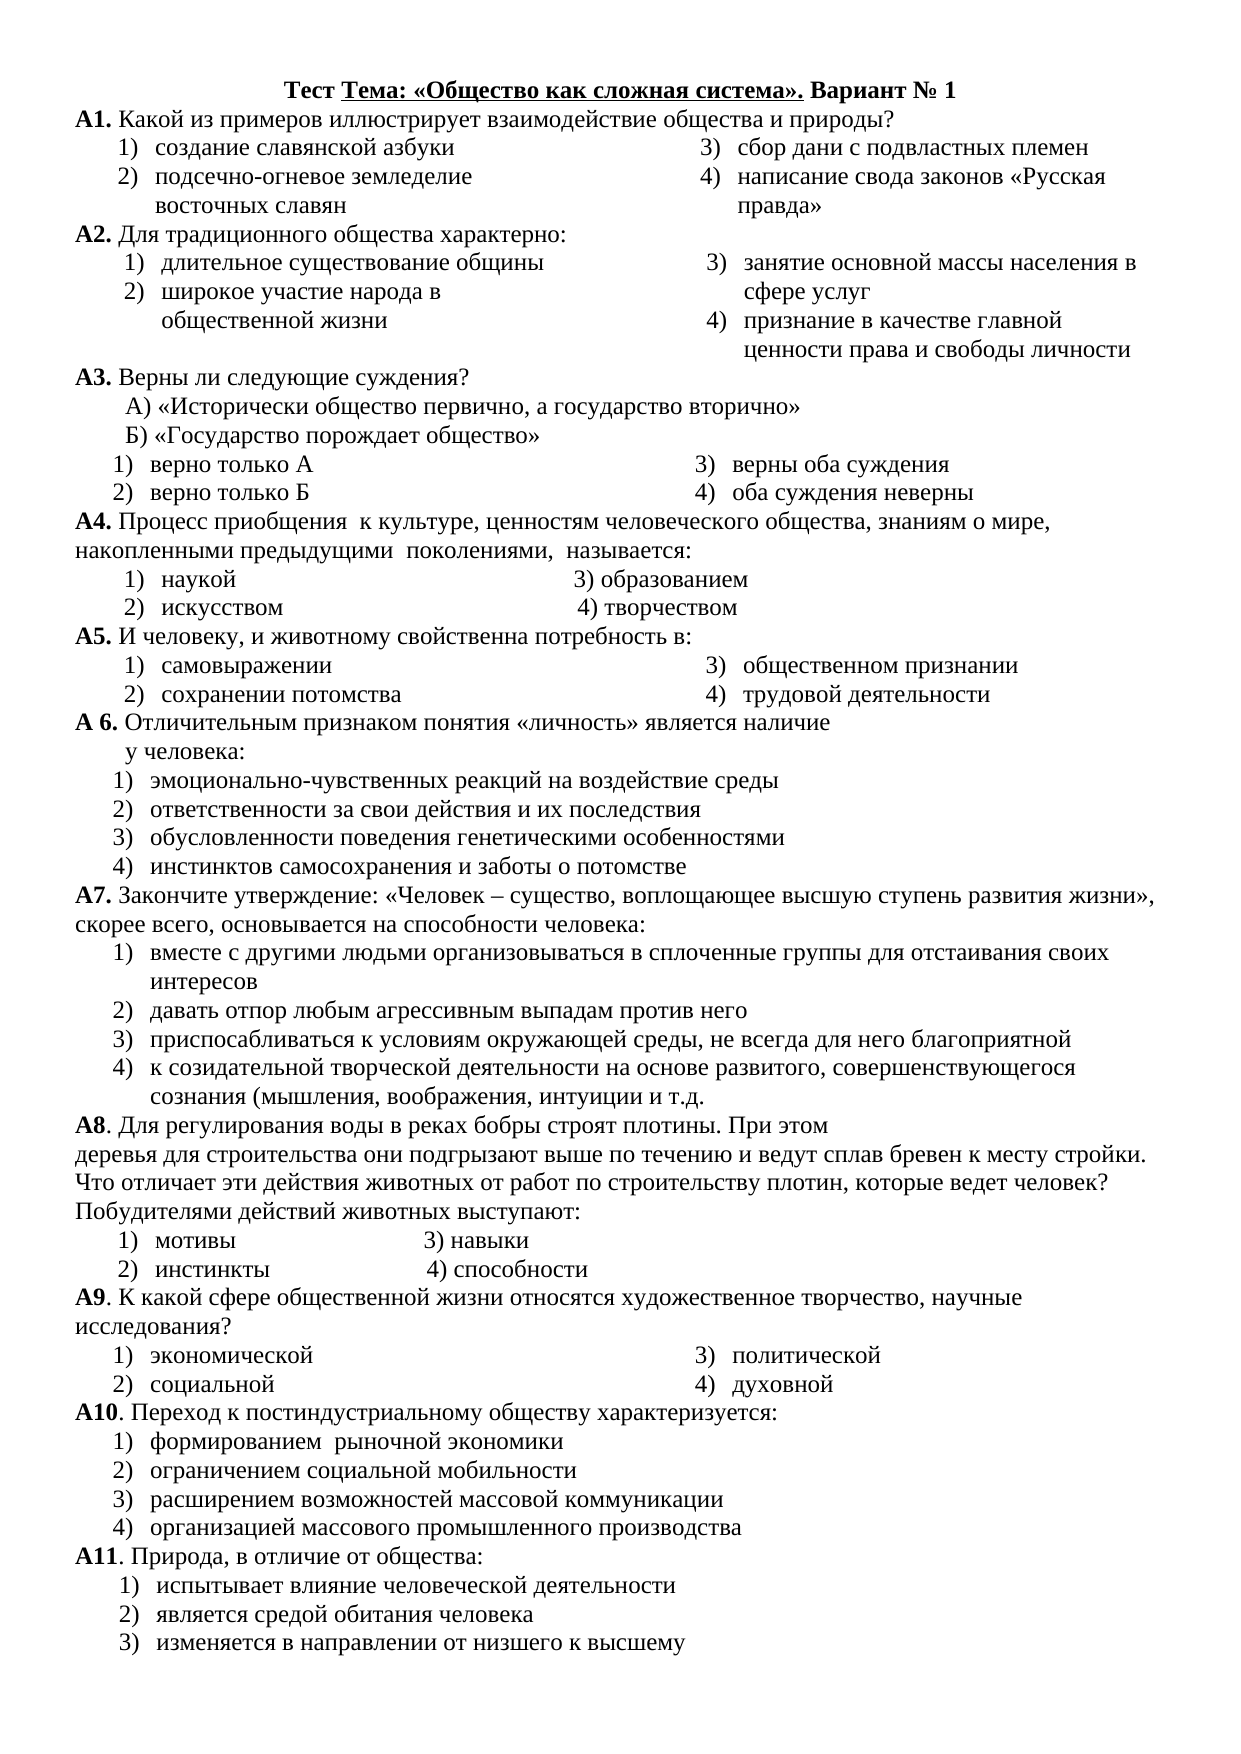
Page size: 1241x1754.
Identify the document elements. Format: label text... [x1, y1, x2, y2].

text А3. Верны ли следующие суждения? [75, 362, 1165, 391]
list мотивы 3) навыки [117, 1225, 1165, 1254]
text А 6. Отличительным признаком понятия «личность» является наличие [75, 707, 1165, 736]
list расширением возможностей массовой коммуникации [112, 1484, 1165, 1512]
list наукой 3) образованием [123, 564, 1165, 592]
list общественном признании [705, 650, 1165, 679]
list искусством 4) творчеством [123, 592, 1165, 621]
list широкое участие народа в общественной жизни [123, 276, 583, 334]
list трудовой деятельности [705, 679, 1165, 707]
text Б) «Государство порождает общество» [75, 420, 1165, 449]
list изменяется в направлении от низшего к высшему [119, 1627, 1165, 1656]
list инстинкты 4) способности [117, 1254, 1165, 1282]
text А8. Для регулирования воды в реках бобры строят плотины. При этом [75, 1110, 1165, 1139]
list социальной [112, 1369, 583, 1397]
list создание славянской азбуки [117, 132, 583, 161]
text А9. К какой сфере общественной жизни относятся художественное творчество, научные исследования? [75, 1282, 1165, 1340]
text А1. Какой из примеров иллюстрирует взаимодействие общества и природы? [75, 104, 1165, 132]
text А11. Природа, в отличие от общества: [75, 1541, 1165, 1570]
list написание свода законов «Русская правда» [700, 161, 1165, 219]
text А7. Закончите утверждение: «Человек – существо, воплощающее высшую ступень развития жизни», скорее всего, основывается на способности человека: [75, 880, 1165, 937]
list самовыражении [123, 650, 583, 679]
list длительное существование общины [123, 247, 583, 276]
list к созидательной творческой деятельности на основе развитого, совершенствующегося сознания (мышления, воображения, интуиции и т.д. [112, 1052, 1165, 1110]
list приспосабливаться к условиям окружающей среды, не всегда для него благоприятной [112, 1024, 1165, 1052]
text А2. Для традиционного общества характерно: [75, 219, 1165, 247]
list испытывает влияние человеческой деятельности [119, 1570, 1165, 1599]
list является средой обитания человека [119, 1599, 1165, 1627]
list сохранении потомства [123, 679, 583, 707]
list обусловленности поведения генетическими особенностями [112, 822, 1165, 851]
list деревья для строительства они подгрызают выше по течению и ведут сплав бревен к месту стройки. Что отличает эти действия животных от работ по строительству плотин, которые ведет человек? Побудителями действий животных выступают: [75, 1139, 1165, 1225]
text А10. Переход к постиндустриальному обществу характеризуется: [75, 1397, 1165, 1426]
list духовной [694, 1369, 1165, 1397]
list вместе с другими людьми организовываться в сплоченные группы для отстаивания своих интересов [112, 937, 1165, 995]
list А4. Процесс приобщения к культуре, ценностям человеческого общества, знаниям о мире, накопленными предыдущими поколениями, называется: [75, 506, 1165, 564]
list политической [694, 1340, 1165, 1369]
list организацией массового промышленного производства [112, 1512, 1165, 1541]
list оба суждения неверны [694, 477, 1165, 506]
list экономической [112, 1340, 583, 1369]
list инстинктов самосохранения и заботы о потомстве [112, 851, 1165, 880]
list признание в качестве главной ценности права и свободы личности [706, 305, 1165, 362]
list формированием рыночной экономики [112, 1426, 1165, 1455]
list верно только А [112, 449, 583, 477]
text у человека: [75, 736, 1165, 765]
list занятие основной массы населения в сфере услуг [706, 247, 1165, 305]
list ответственности за свои действия и их последствия [112, 794, 1165, 822]
list давать отпор любым агрессивным выпадам против него [112, 995, 1165, 1024]
list верны оба суждения [694, 449, 1165, 477]
text Тест Тема: «Общество как сложная система». Вариант № 1 [75, 75, 1165, 104]
text А) «Исторически общество первично, а государство вторично» [75, 391, 1165, 420]
list верно только Б [112, 477, 583, 506]
list А5. И человеку, и животному свойственна потребность в: [75, 621, 1165, 650]
list подсечно-огневое земледелие восточных славян [117, 161, 583, 219]
list ограничением социальной мобильности [112, 1455, 1165, 1484]
list эмоционально-чувственных реакций на воздействие среды [112, 765, 1165, 794]
list сбор дани с подвластных племен [700, 132, 1165, 161]
